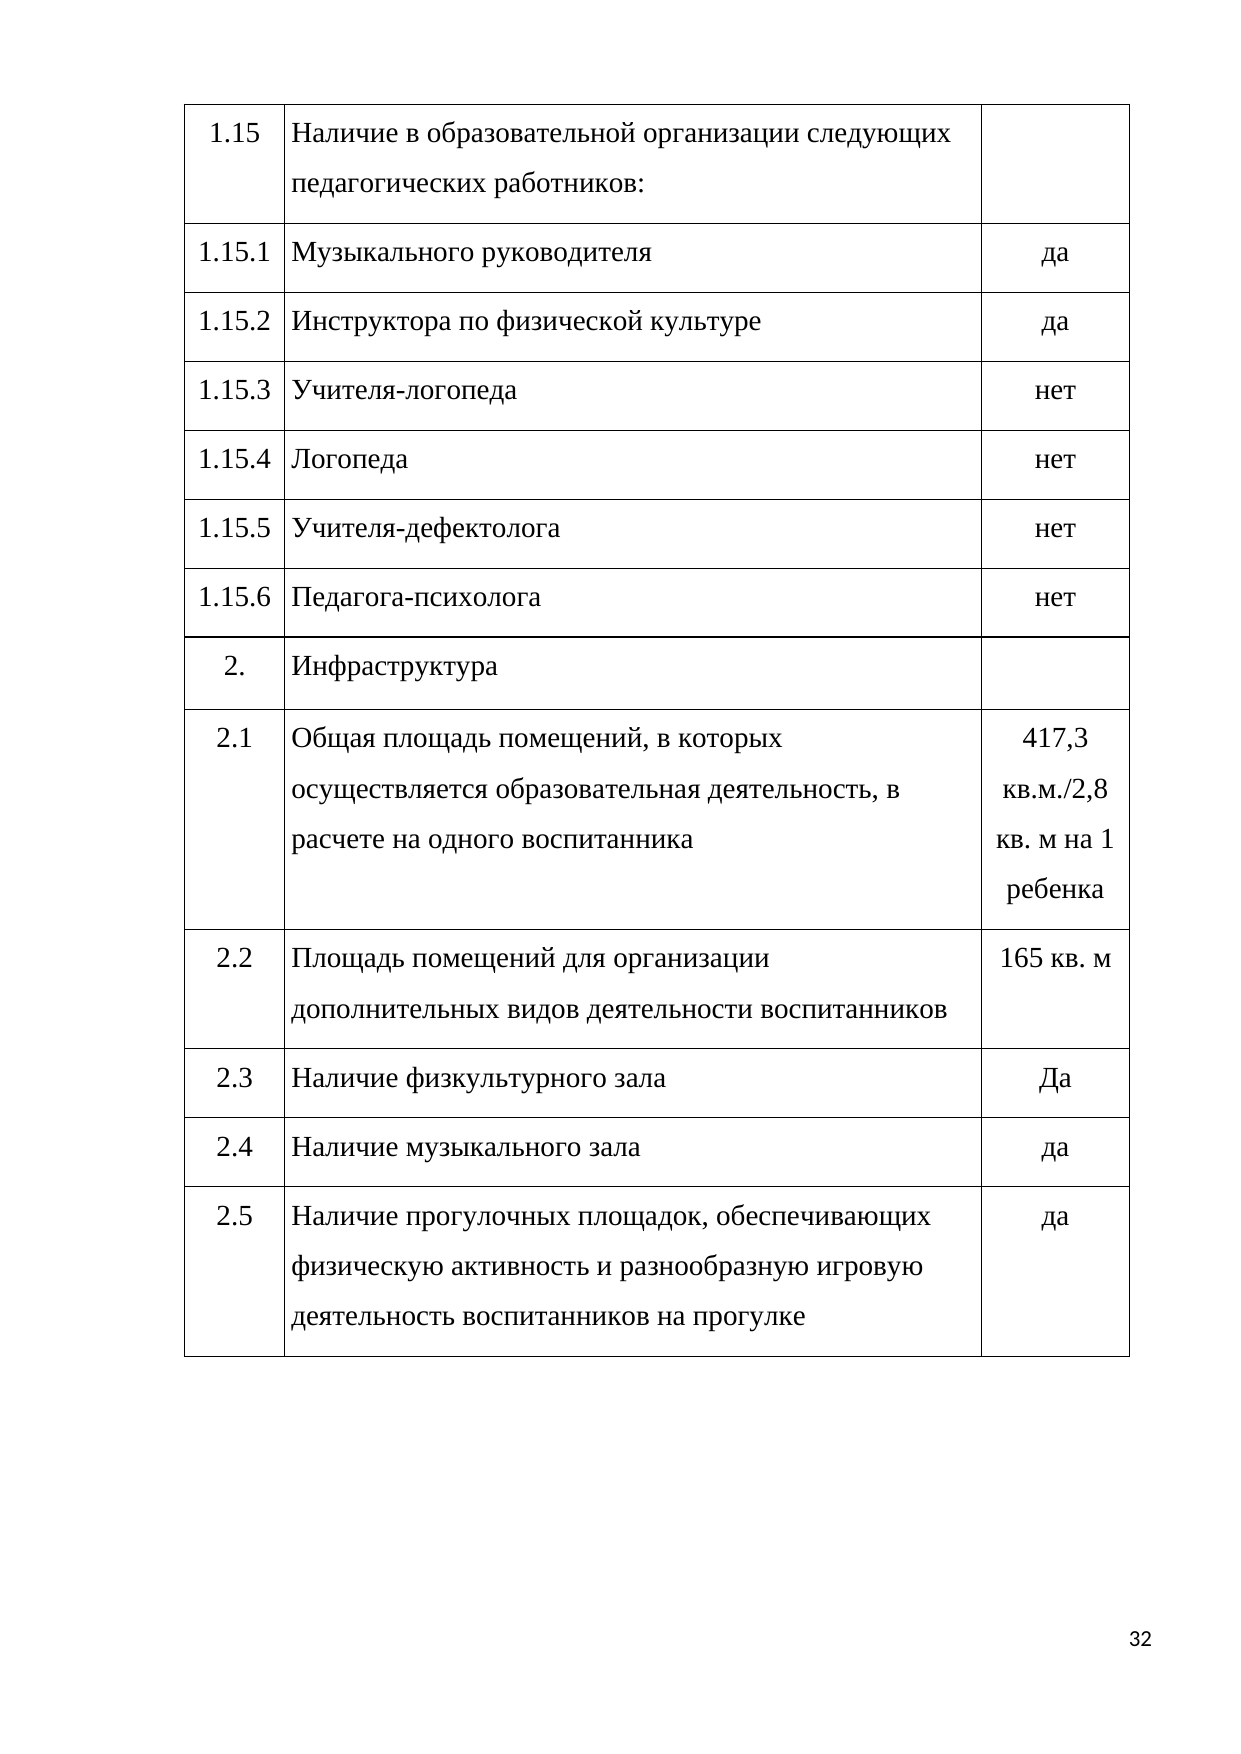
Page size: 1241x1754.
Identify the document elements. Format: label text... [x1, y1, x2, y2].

table_cell нет [982, 569, 1129, 636]
table_cell да [982, 1118, 1129, 1186]
table_cell 165 кв. м [982, 930, 1129, 1048]
table_cell да [982, 1187, 1129, 1356]
table_cell Учителя-логопеда [285, 362, 981, 429]
table_cell 417,3 кв.м./2,8 кв. м на 1 ребенка [982, 710, 1129, 929]
table_cell Наличие в образовательной организации следующих педагогических работников: [285, 105, 981, 223]
table_cell 1.15.1 [185, 224, 284, 292]
table_cell 2.2 [185, 930, 284, 1048]
table_cell 1.15.6 [185, 569, 284, 636]
table_cell нет [982, 362, 1129, 429]
table_cell нет [982, 431, 1129, 498]
table_cell нет [982, 500, 1129, 567]
table_cell Наличие физкультурного зала [285, 1049, 981, 1117]
table_cell 1.15.4 [185, 431, 284, 498]
table_cell 2.1 [185, 710, 284, 929]
table_cell да [982, 293, 1129, 361]
table_cell Общая площадь помещений, в которых осуществляется образовательная деятельность, в расчете на одного воспитанника [285, 710, 981, 929]
table_cell Педагога-психолога [285, 569, 981, 636]
table_cell Инструктора по физической культуре [285, 293, 981, 361]
table_cell Да [982, 1049, 1129, 1117]
table_cell 2. [185, 638, 284, 709]
table_cell [982, 638, 1129, 709]
table_cell Инфраструктура [285, 638, 981, 709]
table_cell 2.5 [185, 1187, 284, 1356]
table_cell [982, 105, 1129, 223]
table_cell Музыкального руководителя [285, 224, 981, 292]
table_cell 2.4 [185, 1118, 284, 1186]
table_cell Логопеда [285, 431, 981, 498]
table_cell 1.15 [185, 105, 284, 223]
table_cell 1.15.2 [185, 293, 284, 361]
table_cell Площадь помещений для организации дополнительных видов деятельности воспитанников [285, 930, 981, 1048]
table_cell Наличие прогулочных площадок, обеспечивающих физическую активность и разнообразную игровую деятельность воспитанников на прогулке [285, 1187, 981, 1356]
table_cell Учителя-дефектолога [285, 500, 981, 567]
table_cell 2.3 [185, 1049, 284, 1117]
table_cell да [982, 224, 1129, 292]
table_cell 1.15.5 [185, 500, 284, 567]
table_cell Наличие музыкального зала [285, 1118, 981, 1186]
table_cell 1.15.3 [185, 362, 284, 429]
